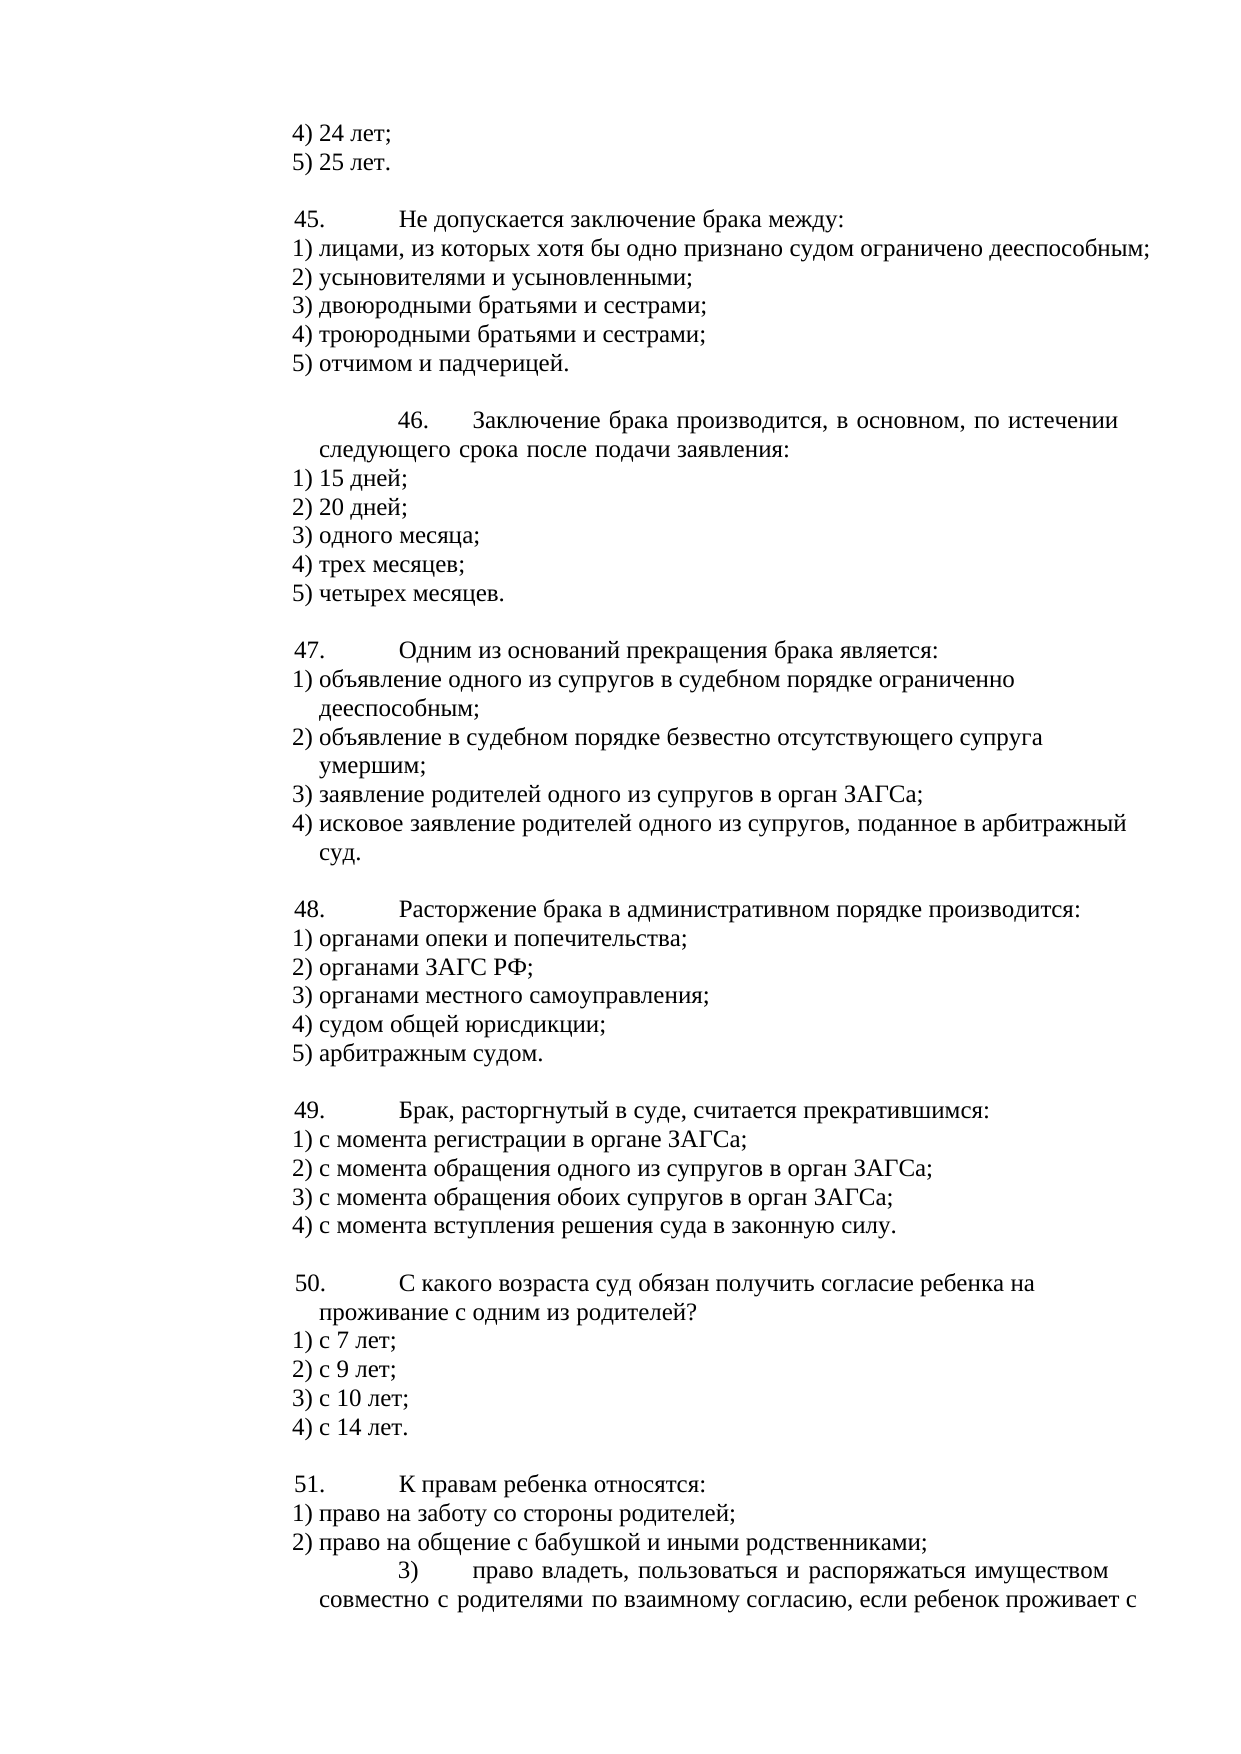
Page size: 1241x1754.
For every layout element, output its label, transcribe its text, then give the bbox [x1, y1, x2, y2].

list органами опеки и попечительства; [292, 923, 1152, 952]
list лицами, из которых хотя бы одно признано судом ограничено дееспособным; [292, 233, 1152, 262]
list четырех месяцев. [292, 578, 1152, 607]
list исковое заявление родителей одного из супругов, поданное в арбитражный суд. [292, 808, 1152, 866]
list объявление в судебном порядке безвестно отсутствующего супруга умершим; [292, 722, 1152, 779]
list троюродными братьями и сестрами; [292, 319, 1152, 348]
list двоюродными братьями и сестрами; [292, 291, 1152, 319]
list объявление одного из супругов в судебном порядке ограниченно дееспособным; [292, 664, 1152, 722]
list Заключение брака производится, в основном, по истечении следующего срока после подачи заявления: [319, 406, 1152, 463]
list 15 дней; [292, 463, 1152, 492]
list органами местного самоуправления; [292, 981, 1152, 1009]
list органами ЗАГС РФ; [292, 952, 1152, 981]
list с момента обращения одного из супругов в орган ЗАГСа; [292, 1153, 1152, 1182]
list 20 дней; [292, 492, 1152, 521]
list с момента вступления решения суда в законную силу. [292, 1211, 1152, 1239]
list трех месяцев; [292, 549, 1152, 578]
list К правам ребенка относятся: [294, 1469, 1152, 1498]
list право на общение с бабушкой и иными родственниками; [292, 1527, 1152, 1556]
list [319, 1556, 1152, 1613]
list усыновителями и усыновленными; [292, 262, 1152, 291]
list 24 лет; [292, 118, 1152, 147]
list с 7 лет; [292, 1326, 1152, 1354]
list судом общей юрисдикции; [292, 1009, 1152, 1038]
list с 9 лет; [292, 1354, 1152, 1383]
list с 10 лет; [292, 1383, 1152, 1412]
list с 14 лет. [292, 1412, 1152, 1441]
list заявление родителей одного из супругов в орган ЗАГСа; [292, 779, 1152, 808]
list одного месяца; [292, 521, 1152, 549]
list Одним из оснований прекращения брака является: [294, 636, 1152, 664]
list с момента обращения обоих супругов в орган ЗАГСа; [292, 1182, 1152, 1211]
list с момента регистрации в органе ЗАГСа; [292, 1124, 1152, 1153]
list Брак, расторгнутый в суде, считается прекратившимся: [294, 1096, 1152, 1124]
list арбитражным судом. [292, 1038, 1152, 1067]
list Не допускается заключение брака между: [294, 204, 1152, 233]
list 25 лет. [292, 147, 1152, 176]
list Расторжение брака в административном порядке производится: [294, 894, 1152, 923]
list право на заботу со стороны родителей; [292, 1498, 1152, 1527]
list отчимом и падчерицей. [292, 348, 1152, 377]
list С какого возраста суд обязан получить согласие ребенка на проживание с одним из родителей? [294, 1268, 1152, 1326]
